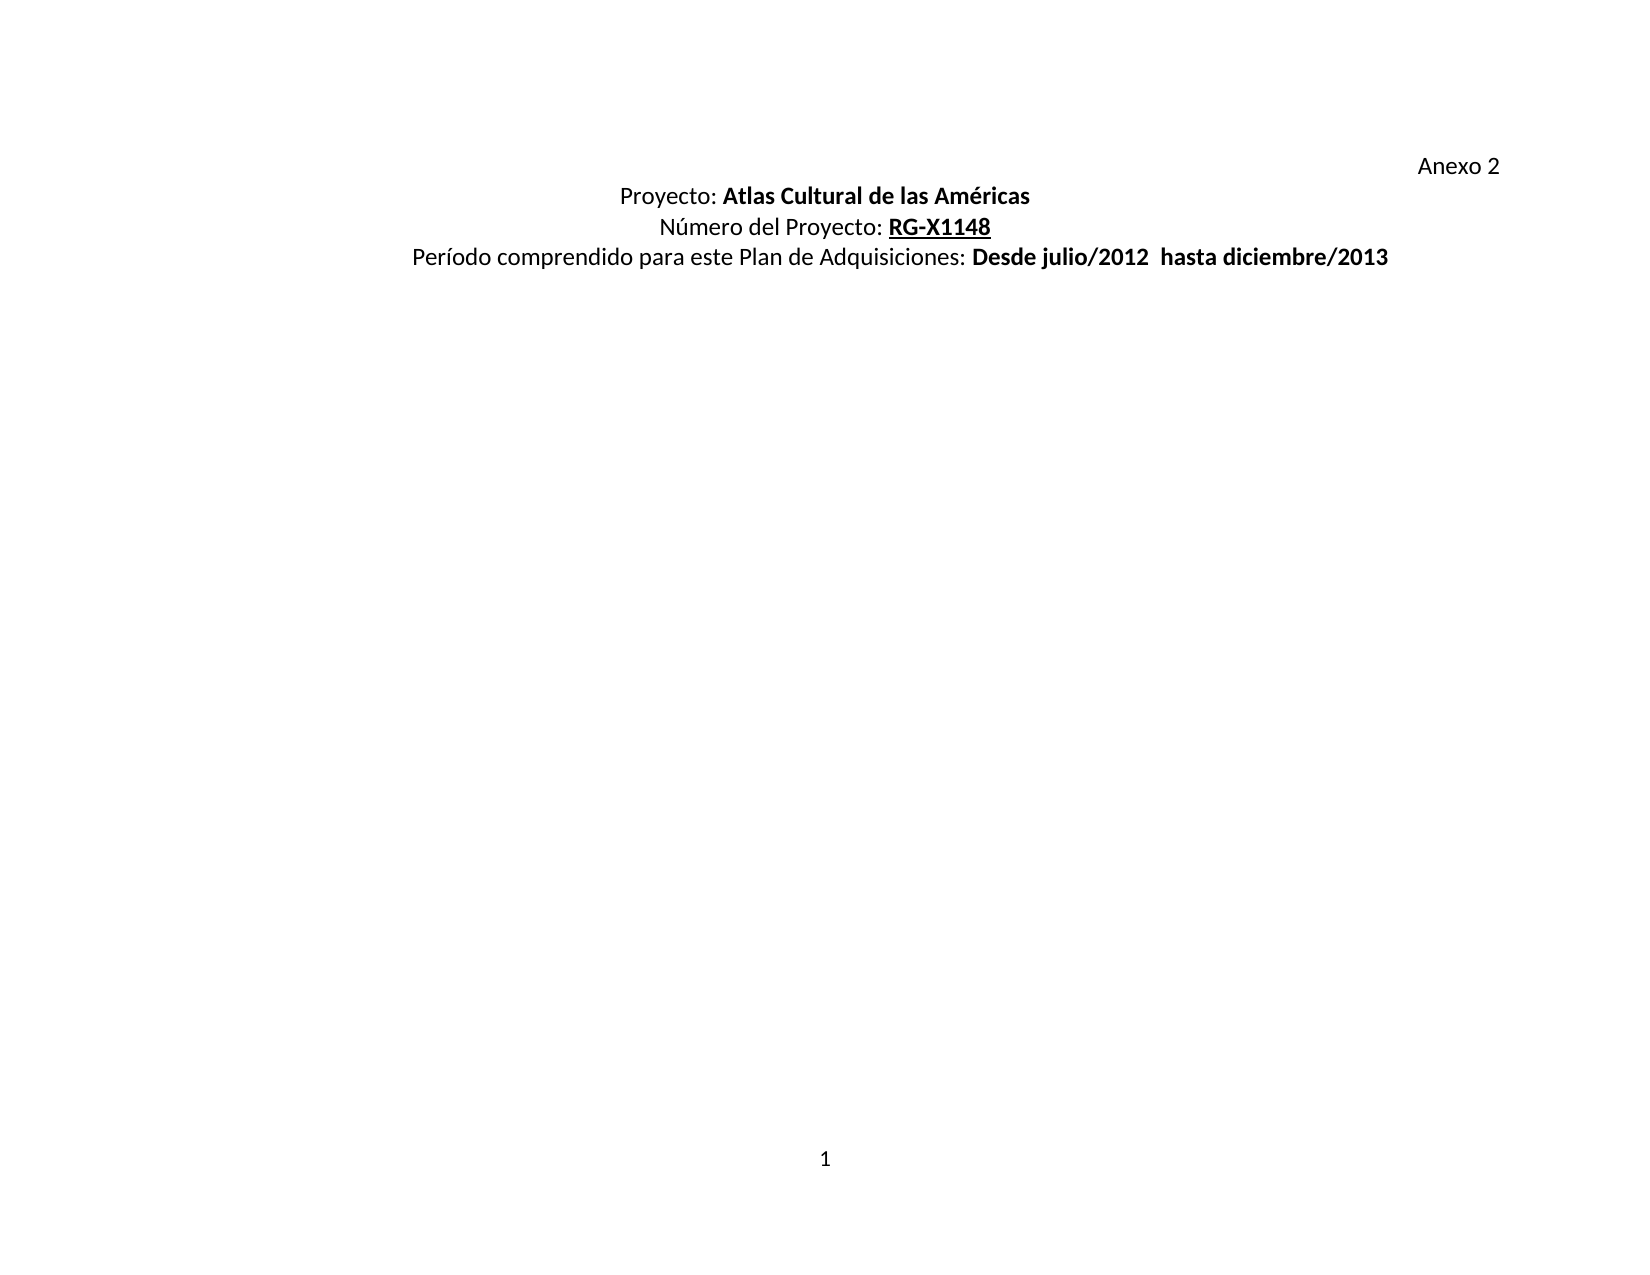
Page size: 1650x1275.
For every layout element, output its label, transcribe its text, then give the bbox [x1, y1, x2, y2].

text Anexo 2 [150, 150, 1500, 181]
text Proyecto: Atlas Cultural de las Américas [150, 181, 1500, 211]
text Período comprendido para este Plan de Adquisiciones: Desde julio/2012 hasta diciembre/2013 [300, 242, 1500, 272]
text Número del Proyecto: RG-X1148 [150, 211, 1500, 242]
